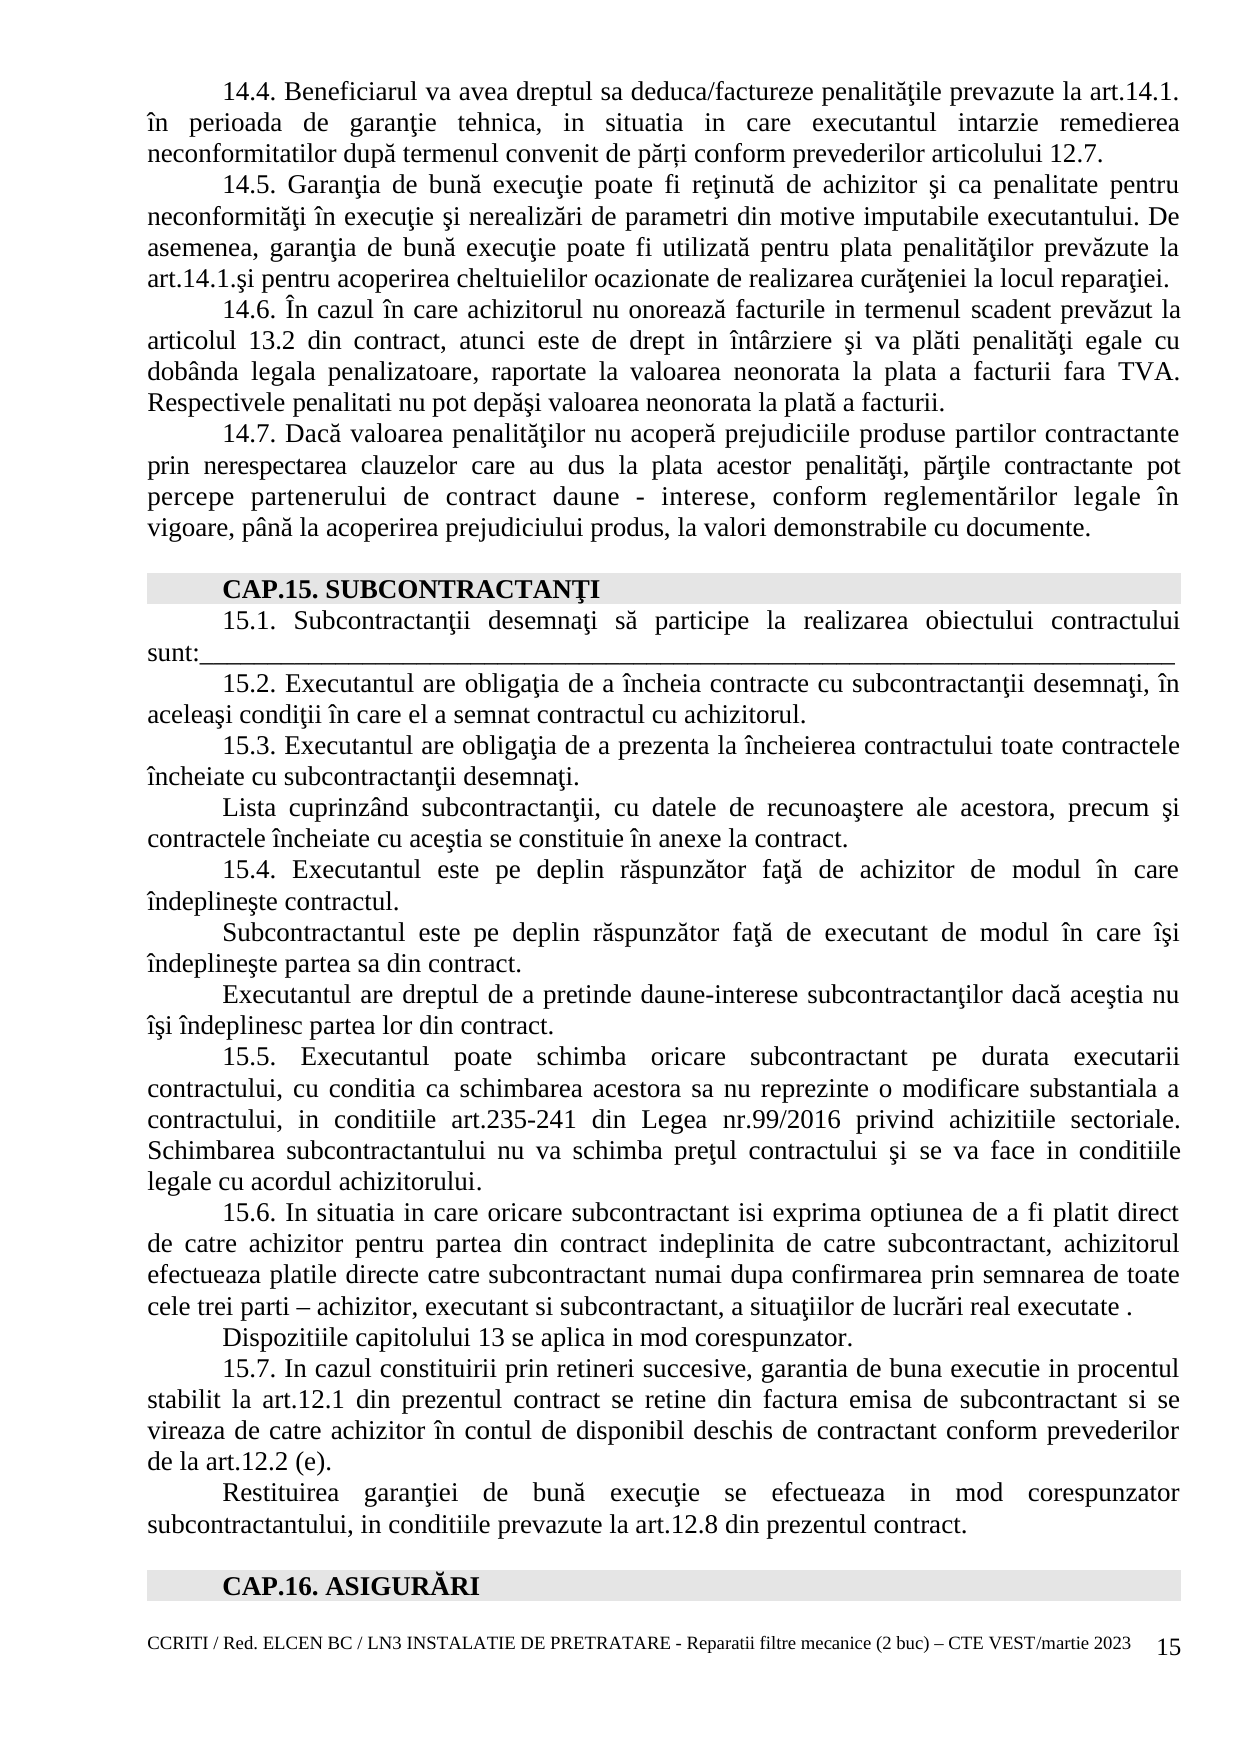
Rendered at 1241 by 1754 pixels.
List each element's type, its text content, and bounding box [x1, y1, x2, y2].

text 15.1. Subcontractanţii desemnaţi să participe la realizarea obiectului contractului sunt:________________________________________________________________________ [147, 604, 1181, 667]
text 15.6. In situatia in care oricare subcontractant isi exprima optiunea de a fi platit direct de catre achizitor pentru partea din contract indeplinita de catre subcontractant, achizitorul efectueaza platile directe catre subcontractant numai dupa confirmarea prin semnarea de toate cele trei parti – achizitor, executant si subcontractant, a situaţiilor de lucrări real executate . [147, 1196, 1181, 1321]
subtitle CAP.15. SUBCONTRACTANŢI [147, 573, 1181, 604]
text Restituirea garanţiei de bună execuţie se efectueaza in mod corespunzator subcontractantului, in conditiile prevazute la art.12.8 din prezentul contract. [147, 1477, 1181, 1539]
text CAP.16. ASIGURĂRI [147, 1570, 1181, 1601]
text 14.4. Beneficiarul va avea dreptul sa deduca/factureze penalităţile prevazute la art.14.1. în perioada de garanţie tehnica, in situatia in care executantul intarzie remedierea neconformitatilor după termenul convenit de părți conform prevederilor articolului 12.7. [147, 75, 1181, 168]
text 15.4. Executantul este pe deplin răspunzător faţă de achizitor de modul în care îndeplineşte contractul. [147, 854, 1181, 916]
text Lista cuprinzând subcontractanţii, cu datele de recunoaştere ale acestora, precum şi contractele încheiate cu aceştia se constituie în anexe la contract. [147, 791, 1181, 854]
text 14.6. În cazul în care achizitorul nu onorează facturile in termenul scadent prevăzut la articolul 13.2 din contract, atunci este de drept in întârziere şi va plăti penalităţi egale cu dobânda legala penalizatoare, raportate la valoarea neonorata la plata a facturii fara TVA. Respectivele penalitati nu pot depăşi valoarea neonorata la plată a facturii. [147, 293, 1181, 418]
text 14.5. Garanţia de bună execuţie poate fi reţinută de achizitor şi ca penalitate pentru neconformităţi în execuţie şi nerealizări de parametri din motive imputabile executantului. De asemenea, garanţia de bună execuţie poate fi utilizată pentru plata penalităţilor prevăzute la art.14.1.şi pentru acoperirea cheltuielilor ocazionate de realizarea curăţeniei la locul reparaţiei. [147, 168, 1181, 293]
text Subcontractantul este pe deplin răspunzător faţă de executant de modul în care îşi îndeplineşte partea sa din contract. [147, 916, 1181, 978]
text 15.3. Executantul are obligaţia de a prezenta la încheierea contractului toate contractele încheiate cu subcontractanţii desemnaţi. [147, 729, 1181, 791]
text 14.7. Dacă valoarea penalităţilor nu acoperă prejudiciile produse partilor contractante prin nerespectarea clauzelor care au dus la plata acestor penalităţi, părţile contractante pot percepe partenerului de contract daune - interese, conform reglementărilor legale în vigoare, până la acoperirea prejudiciului produs, la valori demonstrabile cu documente. [147, 418, 1181, 542]
text 15.2. Executantul are obligaţia de a încheia contracte cu subcontractanţii desemnaţi, în aceleaşi condiţii în care el a semnat contractul cu achizitorul. [147, 667, 1181, 729]
text 15.5. Executantul poate schimba oricare subcontractant pe durata executarii contractului, cu conditia ca schimbarea acestora sa nu reprezinte o modificare substantiala a contractului, in conditiile art.235-241 din Legea nr.99/2016 privind achizitiile sectoriale. Schimbarea subcontractantului nu va schimba preţul contractului şi se va face in conditiile legale cu acordul achizitorului. [147, 1041, 1181, 1196]
text 15.7. In cazul constituirii prin retineri succesive, garantia de buna executie in procentul stabilit la art.12.1 din prezentul contract se retine din factura emisa de subcontractant si se vireaza de catre achizitor în contul de disponibil deschis de contractant conform prevederilor de la art.12.2 (e). [147, 1352, 1181, 1477]
text Executantul are dreptul de a pretinde daune-interese subcontractanţilor dacă aceştia nu îşi îndeplinesc partea lor din contract. [147, 978, 1181, 1041]
text Dispozitiile capitolului 13 se aplica in mod corespunzator. [147, 1321, 1181, 1352]
